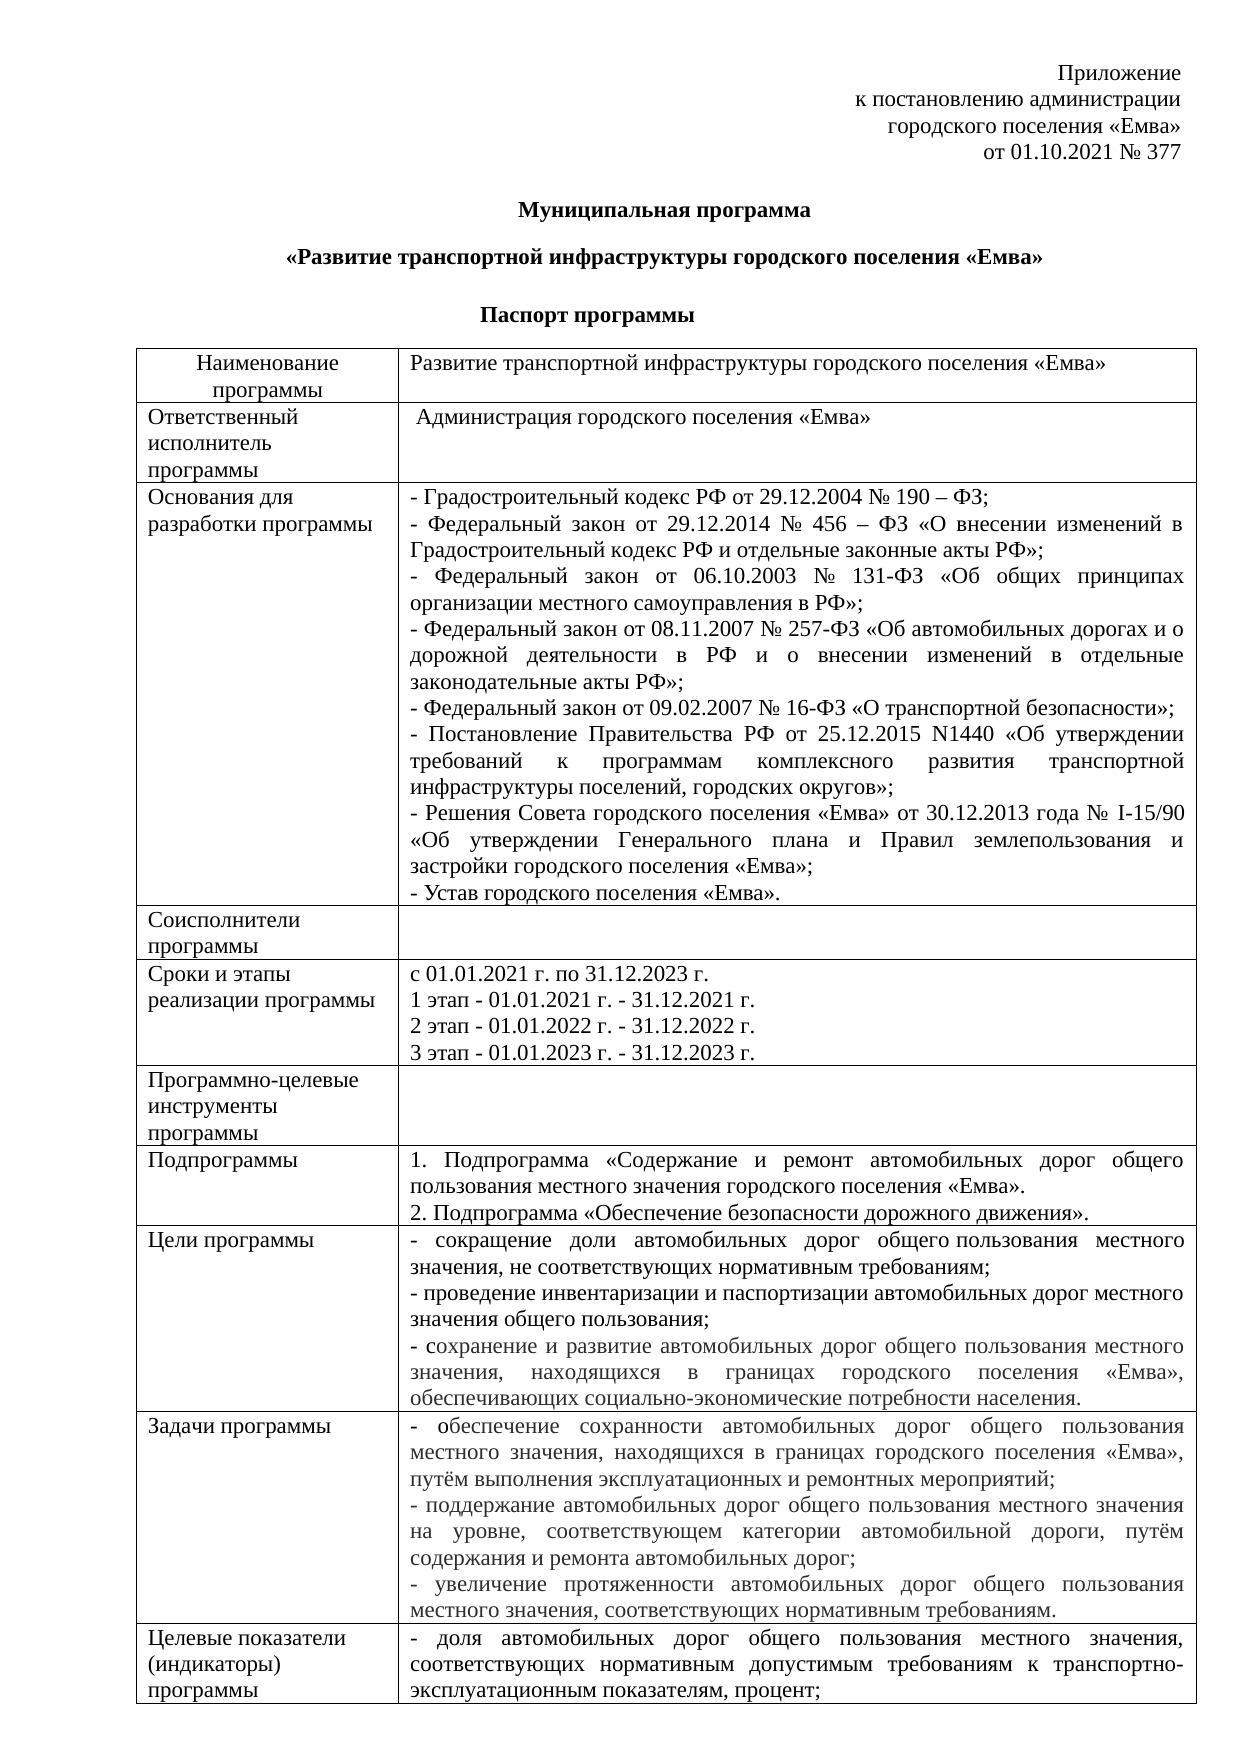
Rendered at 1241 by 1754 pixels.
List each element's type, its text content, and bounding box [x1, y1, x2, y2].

table_cell - сокращение доли автомобильных дорог общего пользования местного значения, не соответствующих нормативным требованиям; - проведение инвентаризации и паспортизации автомобильных дорог местного значения общего пользования; - сохранение и развитие автомобильных дорог общего пользования местного значения, находящихся в границах городского поселения «Емва», обеспечивающих социально-экономические потребности населения. [399, 1226, 1196, 1411]
text «Развитие транспортной инфраструктуры городского поселения «Емва» [148, 243, 1181, 269]
table_cell Задачи программы [137, 1412, 398, 1623]
table_header Развитие транспортной инфраструктуры городского поселения «Емва» [399, 349, 1196, 402]
text Муниципальная программа [148, 194, 1181, 222]
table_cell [399, 1624, 1196, 1703]
table_cell Ответственный исполнитель программы [137, 403, 398, 482]
table_cell Сроки и этапы реализации программы [137, 960, 398, 1065]
table_header Наименование программы [137, 349, 398, 402]
table_cell Цели программы [137, 1226, 398, 1411]
table_cell - обеспечение сохранности автомобильных дорог общего пользования местного значения, находящихся в границах городского поселения «Емва», путём выполнения эксплуатационных и ремонтных мероприятий; - поддержание автомобильных дорог общего пользования местного значения на уровне, соответствующем категории автомобильной дороги, путём содержания и ремонта автомобильных дорог; - увеличение протяженности автомобильных дорог общего пользования местного значения, соответствующих нормативным требованиям. [399, 1412, 1196, 1623]
table_cell c 01.01.2021 г. по 31.12.2023 г. 1 этап - 01.01.2021 г. - 31.12.2021 г. 2 этап - 01.01.2022 г. - 31.12.2022 г. 3 этап - 01.01.2023 г. - 31.12.2023 г. [399, 960, 1196, 1065]
text городского поселения «Емва» [148, 112, 1181, 138]
text от 01.10.2021 № 377 [148, 138, 1181, 164]
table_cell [137, 1624, 398, 1703]
text к постановлению администрации [148, 85, 1181, 112]
table_cell Администрация городского поселения «Емва» [399, 403, 1196, 482]
table_cell [399, 906, 1196, 959]
text Приложение [148, 59, 1181, 85]
table_cell - Градостроительный кодекс РФ от 29.12.2004 № 190 – ФЗ; - Федеральный закон от 29.12.2014 № 456 – ФЗ «О внесении изменений в Градостроительный кодекс РФ и отдельные законные акты РФ»; - Федеральный закон от 06.10.2003 № 131-ФЗ «Об общих принципах организации местного самоуправления в РФ»; - Федеральный закон от 08.11.2007 № 257-ФЗ «Об автомобильных дорогах и о дорожной деятельности в РФ и о внесении изменений в отдельные законодательные акты РФ»; - Федеральный закон от 09.02.2007 № 16-ФЗ «О транспортной безопасности»; - Постановление Правительства РФ от 25.12.2015 N1440 «Об утверждении требований к программам комплексного развития транспортной инфраструктуры поселений, городских округов»; - Решения Совета городского поселения «Емва» от 30.12.2013 года № I-15/90 «Об утверждении Генерального плана и Правил землепользования и застройки городского поселения «Емва»; - Устав городского поселения «Емва». [399, 483, 1196, 905]
text Паспорт программы [148, 299, 1181, 327]
table_cell [399, 1066, 1196, 1145]
table_cell Программно-целевые инструменты программы [137, 1066, 398, 1145]
table_cell 1. Подпрограмма «Содержание и ремонт автомобильных дорог общего пользования местного значения городского поселения «Емва». 2. Подпрограмма «Обеспечение безопасности дорожного движения». [399, 1146, 1196, 1225]
table_cell Основания для разработки программы [137, 483, 398, 905]
table_cell Подпрограммы [137, 1146, 398, 1225]
table_cell Соисполнители программы [137, 906, 398, 959]
